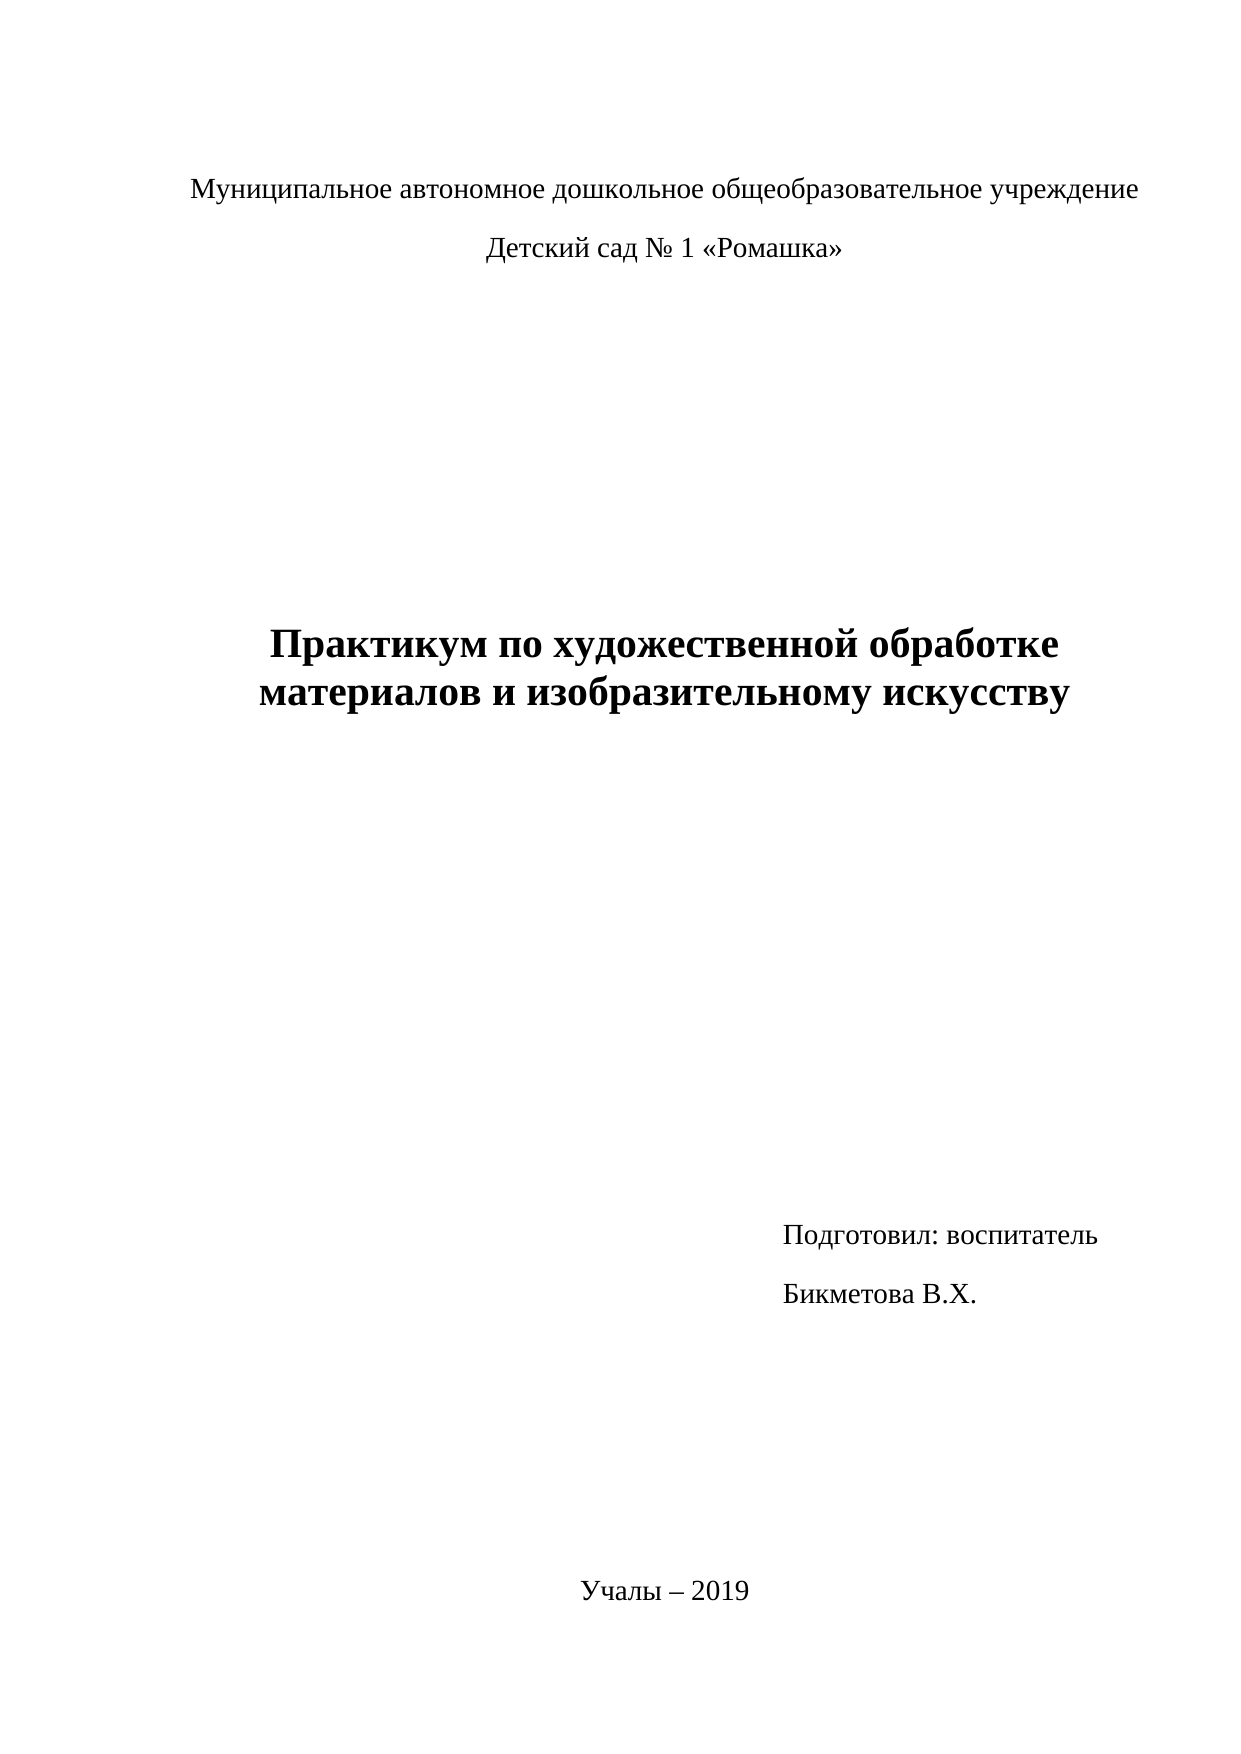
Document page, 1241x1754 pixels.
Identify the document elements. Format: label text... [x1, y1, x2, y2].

text Практикум по художественной обработке материалов и изобразительному искусству [177, 618, 1152, 714]
text Муниципальное автономное дошкольное общеобразовательное учреждение [177, 118, 1152, 204]
text Детский сад № 1 «Ромашка» [177, 230, 1152, 296]
text Подготовил: воспитатель [783, 1217, 1152, 1250]
text Учалы – 2019 [177, 1573, 1152, 1607]
text Бикметова В.Х. [783, 1276, 1152, 1310]
